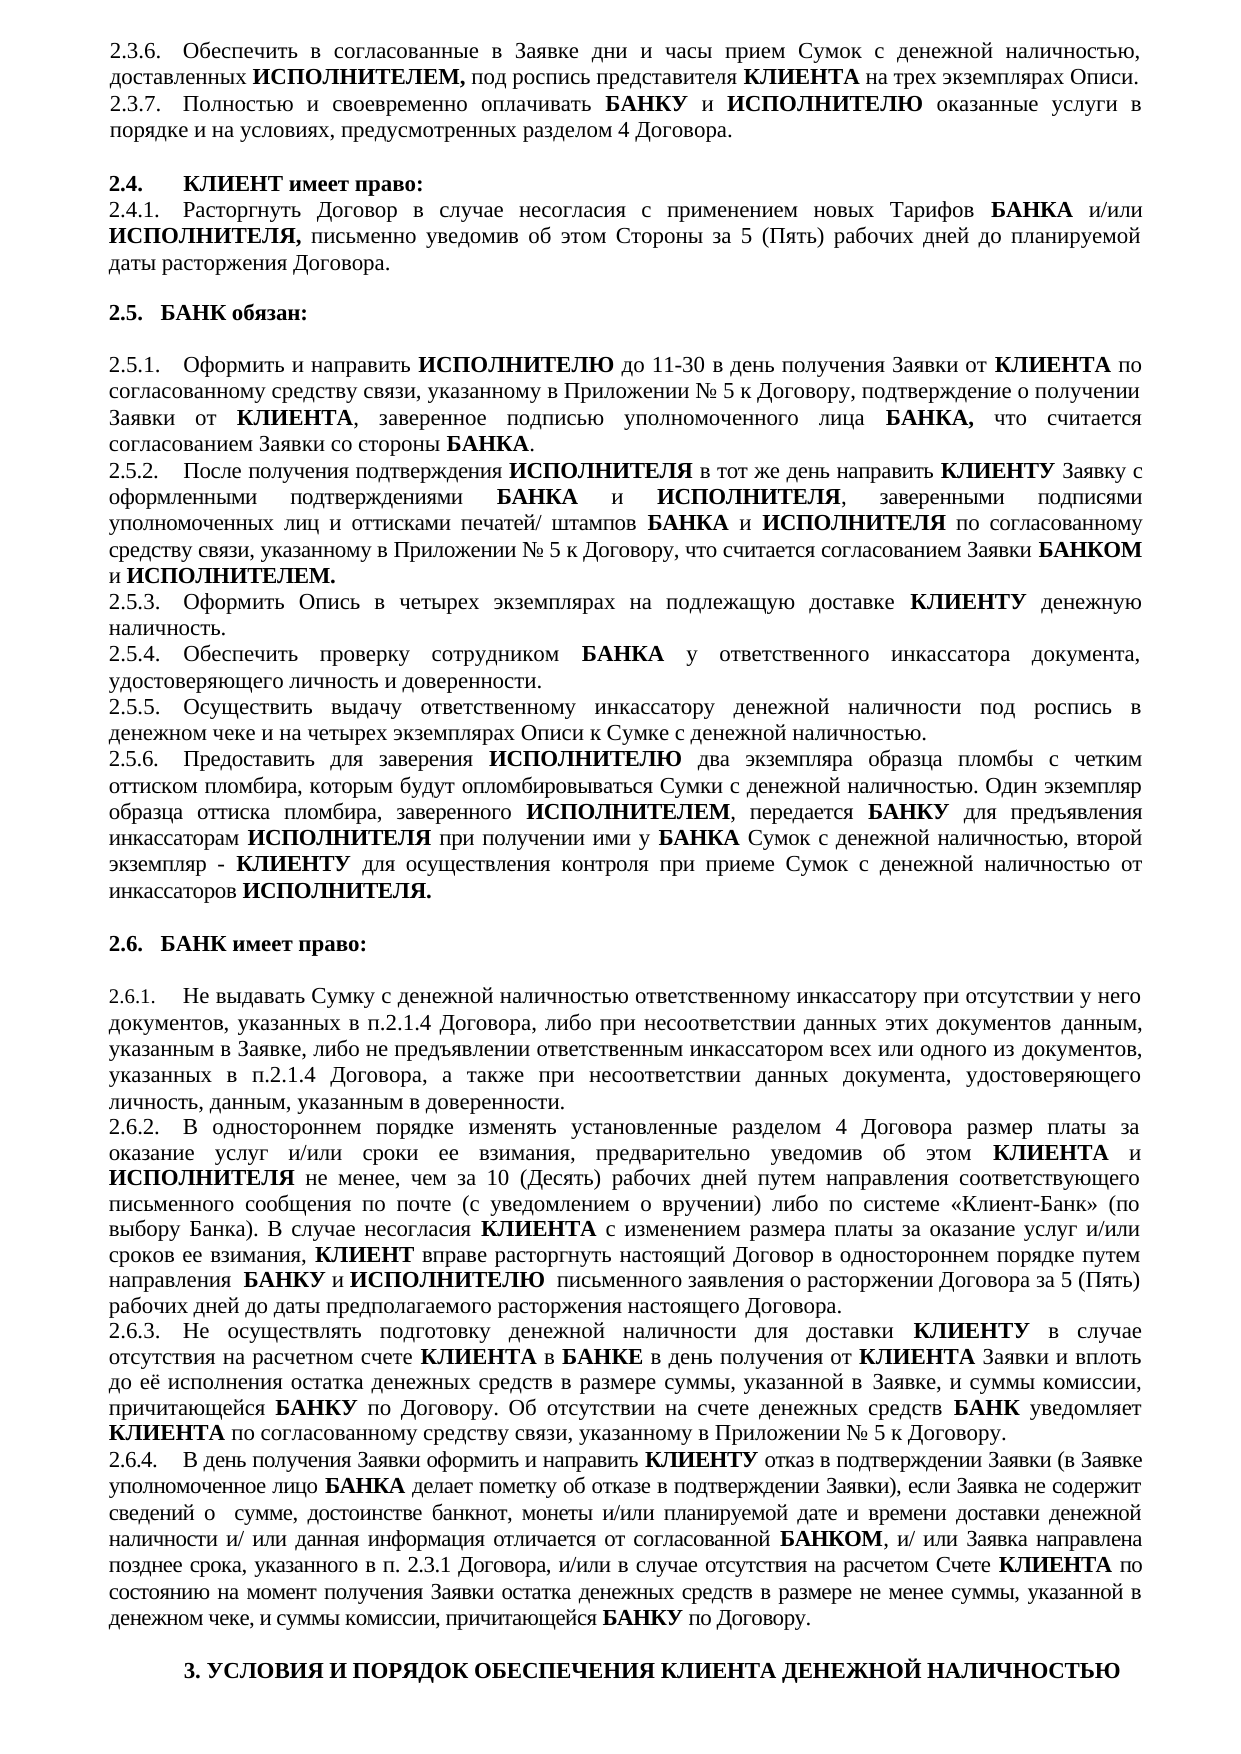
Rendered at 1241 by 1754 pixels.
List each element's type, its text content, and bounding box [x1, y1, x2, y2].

list Обеспечить в согласованные в Заявке дни и часы прием Сумок с денежной наличностью, доставленных ИСПОЛНИТЕЛЕМ, под роспись представителя КЛИЕНТА на трех экземплярах Описи. [109, 37, 1142, 90]
text 2.4. КЛИЕНТ имеет право: [109, 169, 1143, 196]
list В одностороннем порядке изменять установленные разделом 4 Договора размер платы за оказание услуг и/или сроки ее взимания, предварительно уведомив об этом КЛИЕНТА и ИСПОЛНИТЕЛЯ не менее, чем за 10 (Десять) рабочих дней путем направления соответствующего письменного сообщения по почте (с уведомлением о вручении) либо по системе «Клиент-Банк» (по выбору Банка). В случае несогласия КЛИЕНТА с изменением размера платы за оказание услуг и/или сроков ее взимания, КЛИЕНТ вправе расторгнуть настоящий Договор в одностороннем порядке путем направления БАНКУ и ИСПОЛНИТЕЛЮ письменного заявления о расторжении Договора за 5 (Пять) рабочих дней до даты предполагаемого расторжения настоящего Договора. [109, 1114, 1141, 1318]
list Обеспечить проверку сотрудником БАНКА у ответственного инкассатора документа, удостоверяющего личность и доверенности. [109, 641, 1141, 693]
list Полностью и своевременно оплачивать БАНКУ и ИСПОЛНИТЕЛЮ оказанные услуги в порядке и на условиях, предусмотренных разделом 4 Договора. [109, 91, 1142, 143]
list Оформить и направить ИСПОЛНИТЕЛЮ до 11-30 в день получения Заявки от КЛИЕНТА по согласованному средству связи, указанному в Приложении № 5 к Договору, подтверждение о получении Заявки от КЛИЕНТА, заверенное подписью уполномоченного лица БАНКА, что считается согласованием Заявки со стороны БАНКА. [109, 352, 1142, 457]
list 3. УСЛОВИЯ И ПОРЯДОК ОБЕСПЕЧЕНИЯ КЛИЕНТА ДЕНЕЖНОЙ НАЛИЧНОСТЬЮ [184, 1657, 1143, 1683]
list Осуществить выдачу ответственному инкассатору денежной наличности под роспись в денежном чеке и на четырех экземплярах Описи к Сумке с денежной наличностью. [109, 693, 1143, 746]
list БАНК имеет право: [109, 930, 1143, 956]
list БАНК обязан: [109, 299, 1143, 325]
list Не осуществлять подготовку денежной наличности для доставки КЛИЕНТУ в случае отсутствия на расчетном счете КЛИЕНТА в БАНКЕ в день получения от КЛИЕНТА Заявки и вплоть до её исполнения остатка денежных средств в размере суммы, указанной в Заявке, и суммы комиссии, причитающейся БАНКУ по Договору. Об отсутствии на счете денежных средств БАНК уведомляет КЛИЕНТА по согласованному средству связи, указанному в Приложении № 5 к Договору. [109, 1318, 1142, 1446]
list Не выдавать Сумку с денежной наличностью ответственному инкассатору при отсутствии у него документов, указанных в п.2.1.4 Договора, либо при несоответствии данных этих документов данным, указанным в Заявке, либо не предъявлении ответственным инкассатором всех или одного из документов, указанных в п.2.1.4 Договора, а также при несоответствии данных документа, удостоверяющего личность, данным, указанным в доверенности. [109, 982, 1143, 1114]
list Расторгнуть Договор в случае несогласия с применением новых Тарифов БАНКА и/или ИСПОЛНИТЕЛЯ, письменно уведомив об этом Стороны за 5 (Пять) рабочих дней до планируемой даты расторжения Договора. [109, 196, 1143, 275]
list Оформить Опись в четырех экземплярах на подлежащую доставке КЛИЕНТУ денежную наличность. [109, 588, 1142, 641]
list Предоставить для заверения ИСПОЛНИТЕЛЮ два экземпляра образца пломбы с четким оттиском пломбира, которым будут опломбировываться Сумки с денежной наличностью. Один экземпляр образца оттиска пломбира, заверенного ИСПОЛНИТЕЛЕМ, передается БАНКУ для предъявления инкассаторам ИСПОЛНИТЕЛЯ при получении ими у БАНКА Сумок с денежной наличностью, второй экземпляр - КЛИЕНТУ для осуществления контроля при приеме Сумок с денежной наличностью от инкассаторов ИСПОЛНИТЕЛЯ. [109, 746, 1143, 903]
list В день получения Заявки оформить и направить КЛИЕНТУ отказ в подтверждении Заявки (в Заявке уполномоченное лицо БАНКА делает пометку об отказе в подтверждении Заявки), если Заявка не содержит сведений о сумме, достоинстве банкнот, монеты и/или планируемой дате и времени доставки денежной наличности и/ или данная информация отличается от согласованной БАНКОМ, и/ или Заявка направлена позднее срока, указанного в п. 2.3.1 Договора, и/или в случае отсутствия на расчетом Счете КЛИЕНТА по состоянию на момент получения Заявки остатка денежных средств в размере не менее суммы, указанной в денежном чеке, и суммы комиссии, причитающейся БАНКУ по Договору. [109, 1446, 1143, 1630]
list После получения подтверждения ИСПОЛНИТЕЛЯ в тот же день направить КЛИЕНТУ Заявку с оформленными подтверждениями БАНКА и ИСПОЛНИТЕЛЯ, заверенными подписями уполномоченных лиц и оттисками печатей/ штампов БАНКА и ИСПОЛНИТЕЛЯ по согласованному средству связи, указанному в Приложении № 5 к Договору, что считается согласованием Заявки БАНКОМ и ИСПОЛНИТЕЛЕМ. [109, 457, 1143, 588]
